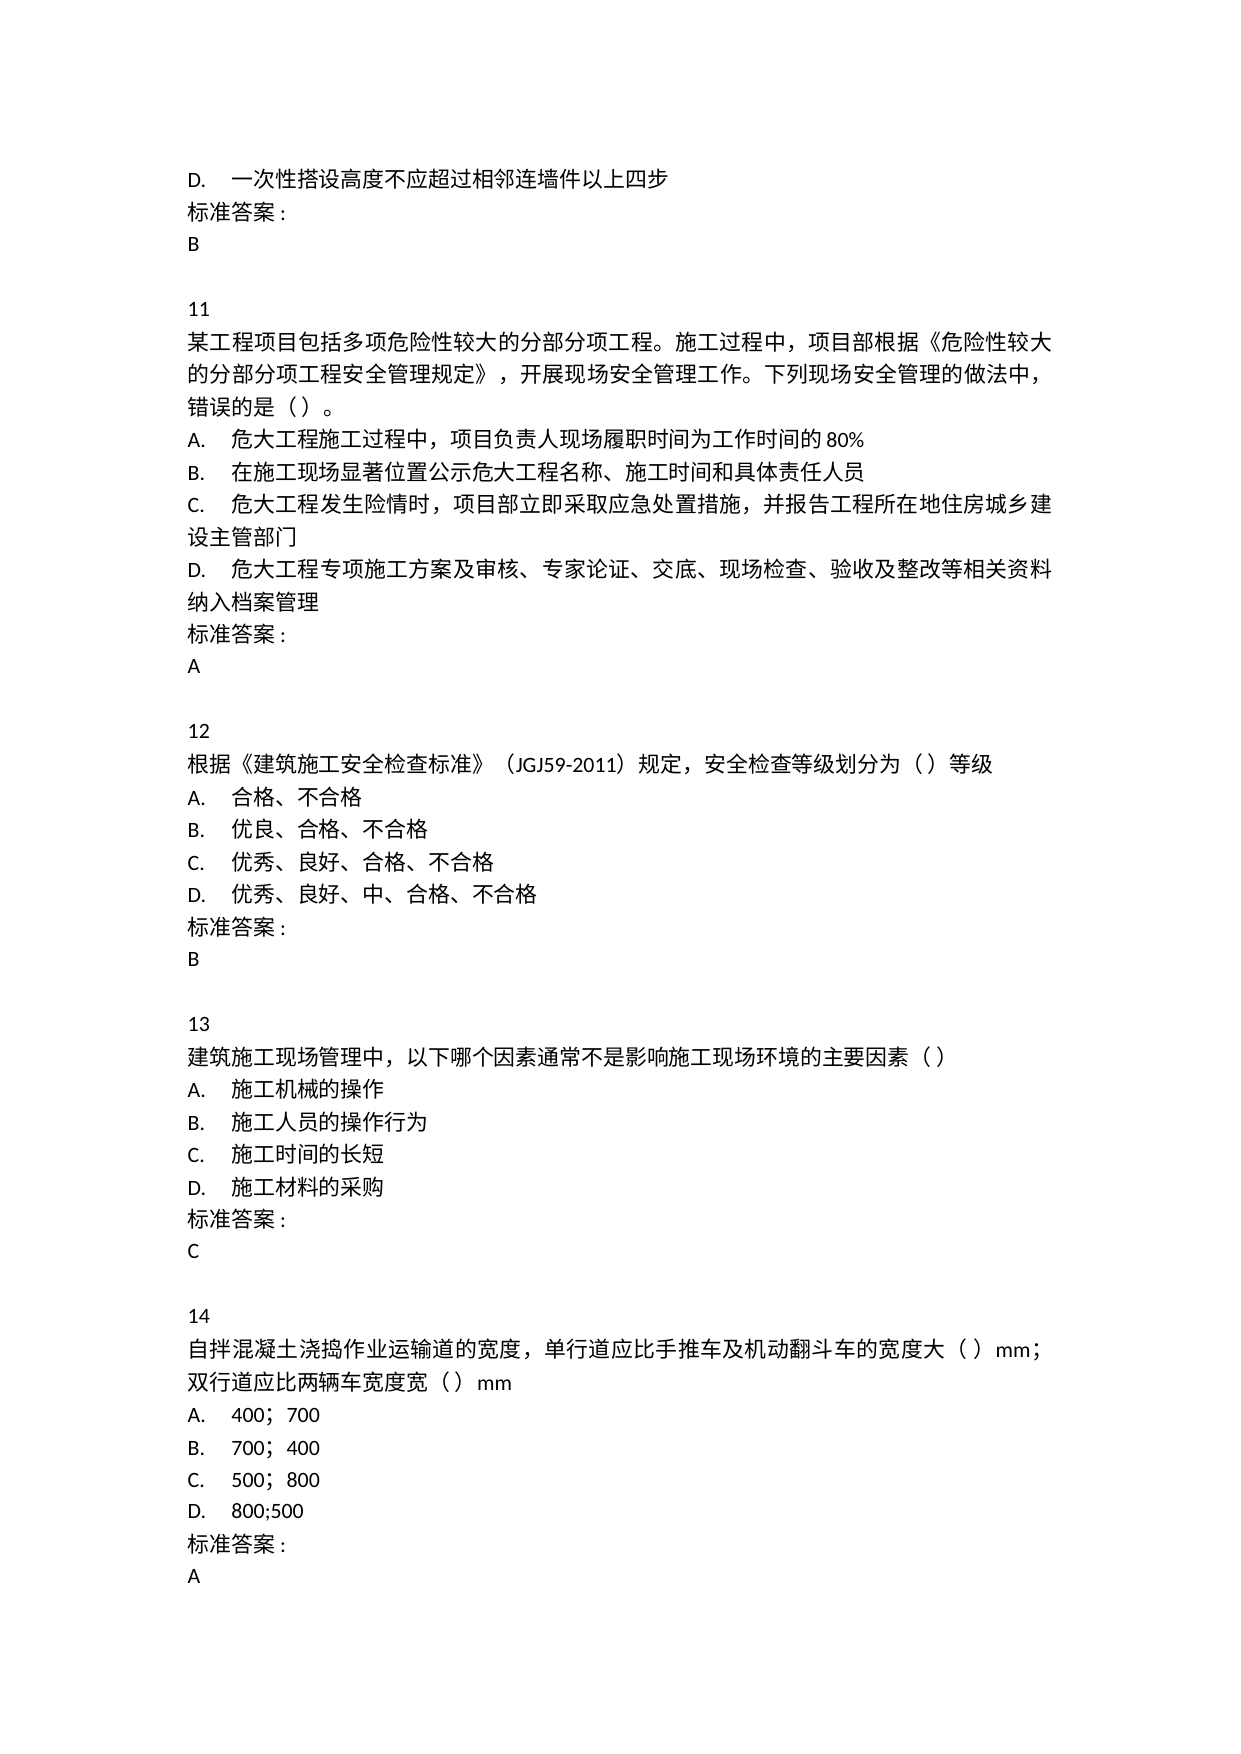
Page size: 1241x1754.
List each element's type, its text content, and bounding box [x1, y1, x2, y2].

text A. 施工机械的操作 [187, 1072, 1053, 1104]
text D. 优秀、良好、中、合格、不合格 [187, 877, 1053, 909]
text 13 [187, 1007, 1053, 1039]
text C. 优秀、良好、合格、不合格 [187, 844, 1053, 877]
text 建筑施工现场管理中，以下哪个因素通常不是影响施工现场环境的主要因素（ ） [187, 1039, 1053, 1072]
text D. 危大工程专项施工方案及审核、专家论证、交底、现场检查、验收及整改等相关资料纳入档案管理 [187, 552, 1053, 617]
text B [187, 227, 1053, 259]
text 11 [187, 292, 1053, 324]
text B [187, 942, 1053, 974]
text D. 施工材料的采购 [187, 1169, 1053, 1202]
text C [187, 1234, 1053, 1267]
text B. 优良、合格、不合格 [187, 812, 1053, 844]
text 某工程项目包括多项危险性较大的分部分项工程。施工过程中，项目部根据《危险性较大的分部分项工程安全管理规定》，开展现场安全管理工作。下列现场安全管理的做法中，错误的是（ ）。 [187, 324, 1053, 422]
text 根据《建筑施工安全检查标准》（JGJ59-2011）规定，安全检查等级划分为（ ）等级 [187, 747, 1053, 779]
text 标准答案 : [187, 194, 1053, 227]
text A. 危大工程施工过程中，项目负责人现场履职时间为工作时间的80% [187, 422, 1053, 454]
text 14 [187, 1299, 1053, 1332]
text A [187, 649, 1053, 682]
text B. 施工人员的操作行为 [187, 1104, 1053, 1137]
text 标准答案 : [187, 617, 1053, 649]
text D. 800;500 [187, 1494, 1053, 1527]
text A. 400；700 [187, 1397, 1053, 1429]
text 标准答案 : [187, 909, 1053, 942]
text A [187, 1559, 1053, 1592]
text B. 在施工现场显著位置公示危大工程名称、施工时间和具体责任人员 [187, 454, 1053, 487]
text A. 合格、不合格 [187, 779, 1053, 812]
text C. 危大工程发生险情时，项目部立即采取应急处置措施，并报告工程所在地住房城乡建设主管部门 [187, 487, 1053, 552]
text B. 700；400 [187, 1429, 1053, 1462]
text 自拌混凝土浇捣作业运输道的宽度，单行道应比手推车及机动翻斗车的宽度大（ ）mm；双行道应比两辆车宽度宽（ ）mm [187, 1332, 1053, 1397]
text 标准答案 : [187, 1202, 1053, 1234]
text D. 一次性搭设高度不应超过相邻连墙件以上四步 [187, 162, 1053, 194]
text 标准答案 : [187, 1527, 1053, 1559]
text C. 施工时间的长短 [187, 1137, 1053, 1169]
text C. 500；800 [187, 1462, 1053, 1494]
text 12 [187, 714, 1053, 747]
